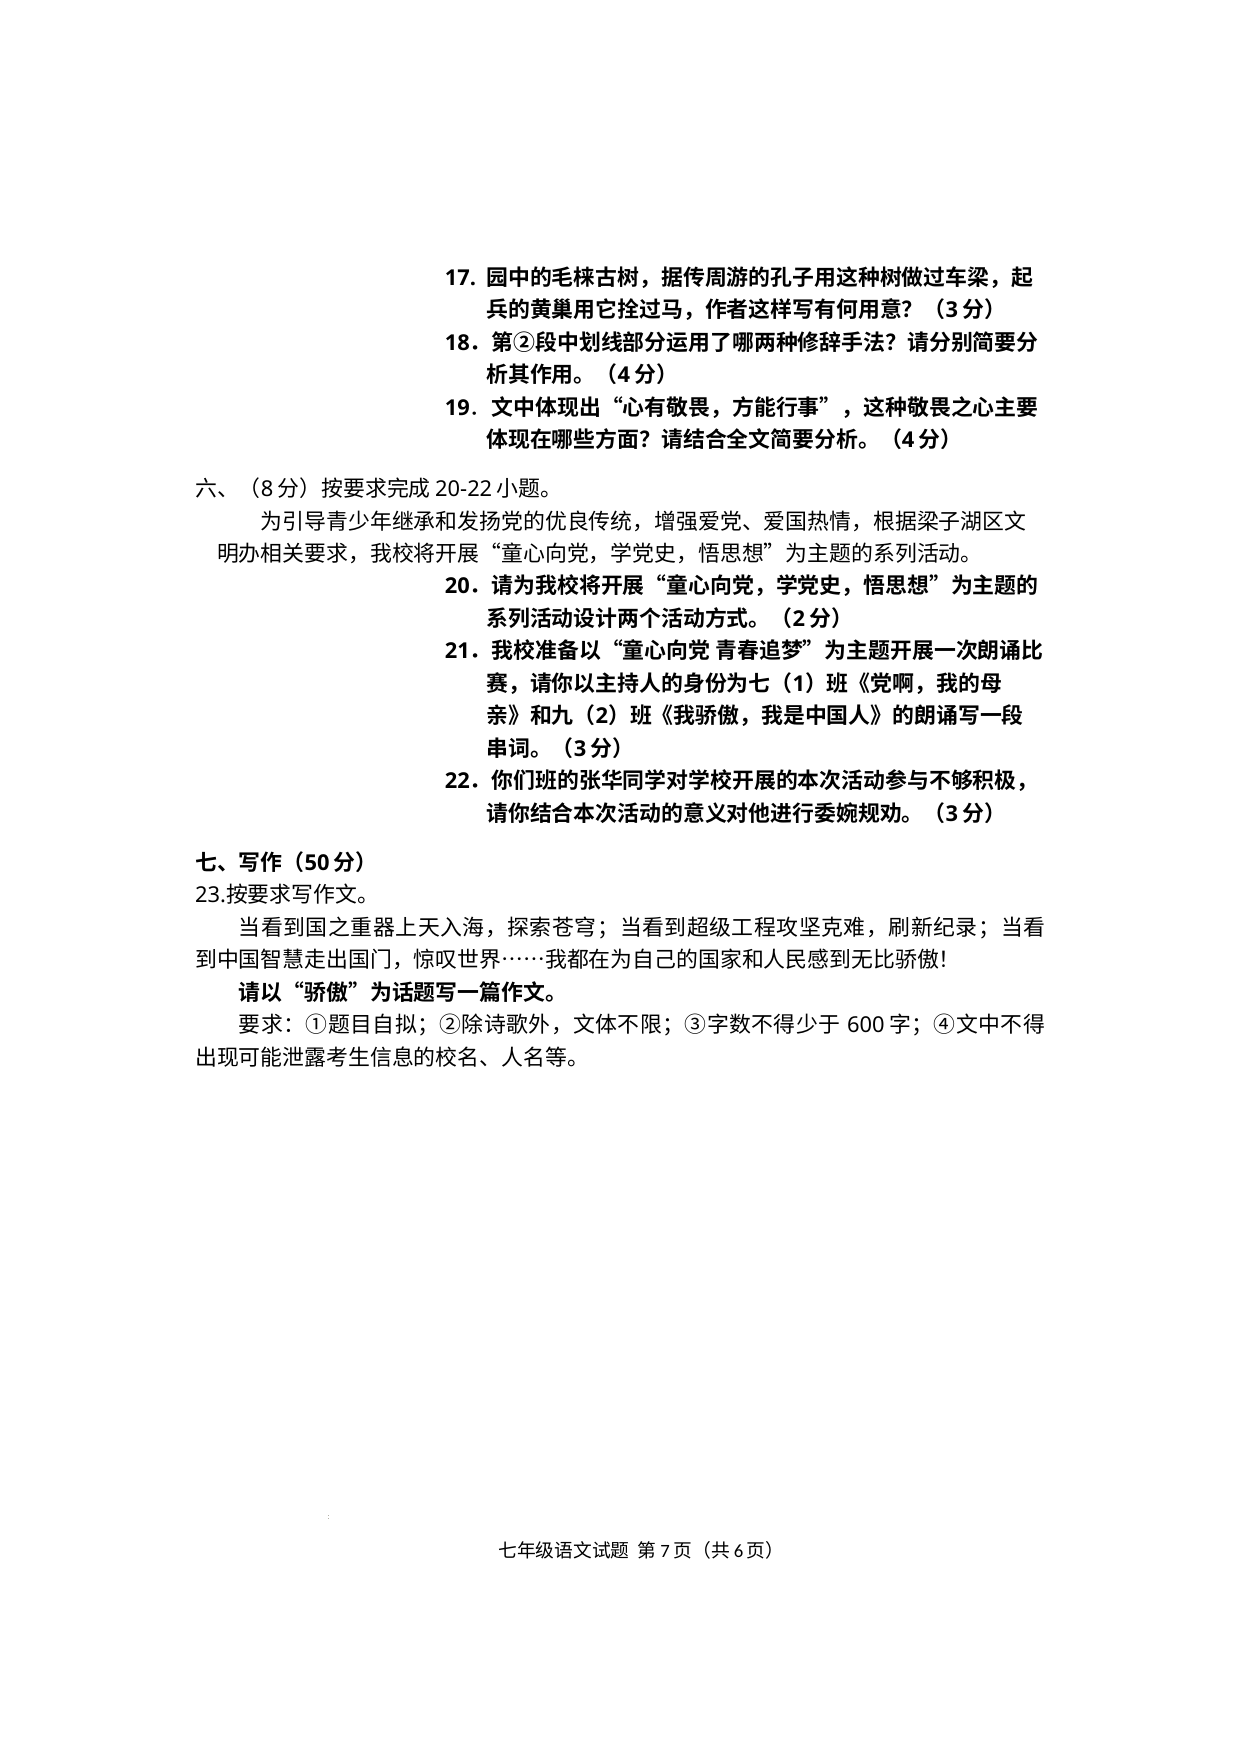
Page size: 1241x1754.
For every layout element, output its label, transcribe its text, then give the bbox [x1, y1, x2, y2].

list 请以“骄傲”为话题写一篇作文。 [195, 974, 1045, 1007]
list 园中的毛梾古树，据传周游的孔子用这种树做过车梁，起兵的黄巢用它拴过马，作者这样写有何用意？（3分） [444, 259, 1045, 324]
list 要求：①题目自拟；②除诗歌外，文体不限；③字数不得少于600字；④文中不得出现可能泄露考生信息的校名、人名等。 [195, 1007, 1045, 1072]
text 20．请为我校将开展“童心向党，学党史，悟思想”为主题的系列活动设计两个活动方式。（2分） [444, 568, 1045, 633]
list （8分）按要求完成20-22小题。 [195, 471, 1045, 503]
list 写作（50分） [195, 844, 1045, 877]
text 当看到国之重器上天入海，探索苍穹；当看到超级工程攻坚克难，刷新纪录；当看到中国智慧走出国门，惊叹世界……我都在为自己的国家和人民感到无比骄傲！ [195, 909, 1045, 974]
text 为引导青少年继承和发扬党的优良传统，增强爱党、爱国热情，根据梁子湖区文明办相关要求，我校将开展“童心向党，学党史，悟思想”为主题的系列活动。 [217, 503, 1045, 568]
list 23.按要求写作文。 [195, 877, 1045, 909]
text 21．我校准备以“童心向党 青春追梦”为主题开展一次朗诵比赛，请你以主持人的身份为七（1）班《党啊，我的母亲》和九（2）班《我骄傲，我是中国人》的朗诵写一段串词。（3分） [444, 633, 1045, 763]
text 19．文中体现出“心有敬畏，方能行事”，这种敬畏之心主要体现在哪些方面？请结合全文简要分析。（4分） [444, 389, 1045, 454]
text 22．你们班的张华同学对学校开展的本次活动参与不够积极，请你结合本次活动的意义对他进行委婉规劝。（3分） [444, 763, 1045, 828]
text 18．第②段中划线部分运用了哪两种修辞手法？请分别简要分析其作用。（4分） [444, 324, 1045, 389]
